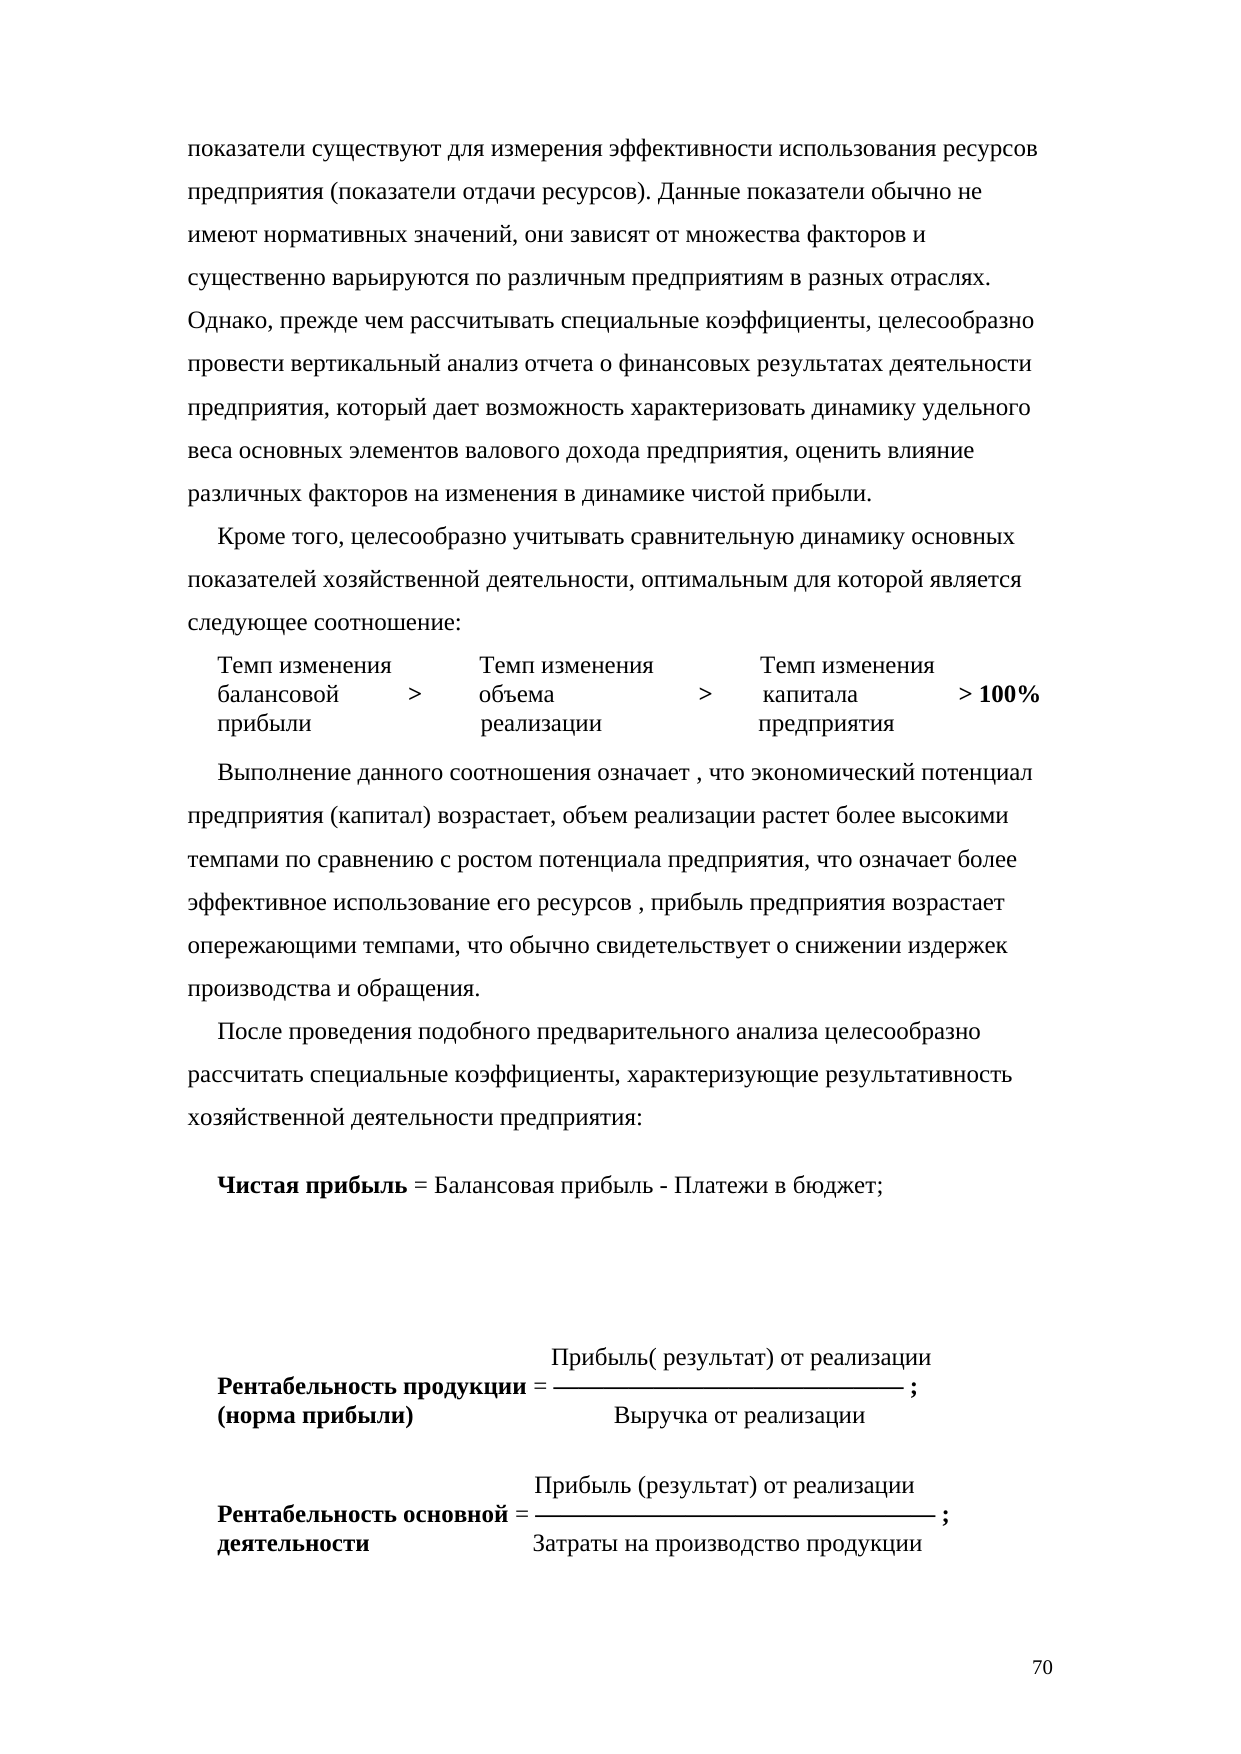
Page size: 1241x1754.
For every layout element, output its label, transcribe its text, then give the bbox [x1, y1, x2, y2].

text прибыли реализации предприятия [187, 708, 1053, 737]
text деятельности Затраты на производство продукции [187, 1528, 944, 1556]
text Рентабельность основной = ———————————————— ; [187, 1499, 1044, 1528]
text балансовой > объема > капитала > 100% [187, 679, 1053, 708]
text После проведения подобного предварительного анализа целесообразно рассчитать специальные коэффициенты, характеризующие результативность хозяйственной деятельности предприятия: [187, 1016, 1053, 1131]
text Прибыль( результат) от реализации [187, 1342, 1053, 1371]
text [187, 133, 1053, 507]
text Прибыль (результат) от реализации [187, 1470, 944, 1499]
text (норма прибыли) Выручка от реализации [187, 1400, 915, 1428]
text Кроме того, целесообразно учитывать сравнительную динамику основных показателей хозяйственной деятельности, оптимальным для которой является следующее соотношение: [187, 521, 1053, 636]
text Чистая прибыль = Балансовая прибыль - Платежи в бюджет; [187, 1171, 1053, 1199]
text Рентабельность продукции = —————————————— ; [187, 1371, 1059, 1400]
text Выполнение данного соотношения означает , что экономический потенциал предприятия (капитал) возрастает, объем реализации растет более высокими темпами по сравнению с ростом потенциала предприятия, что означает более эффективное использование его ресурсов , прибыль предприятия возрастает опережающими темпами, что обычно свидетельствует о снижении издержек производства и обращения. [187, 757, 1053, 1002]
text Темп изменения Темп изменения Темп изменения [187, 650, 1053, 679]
